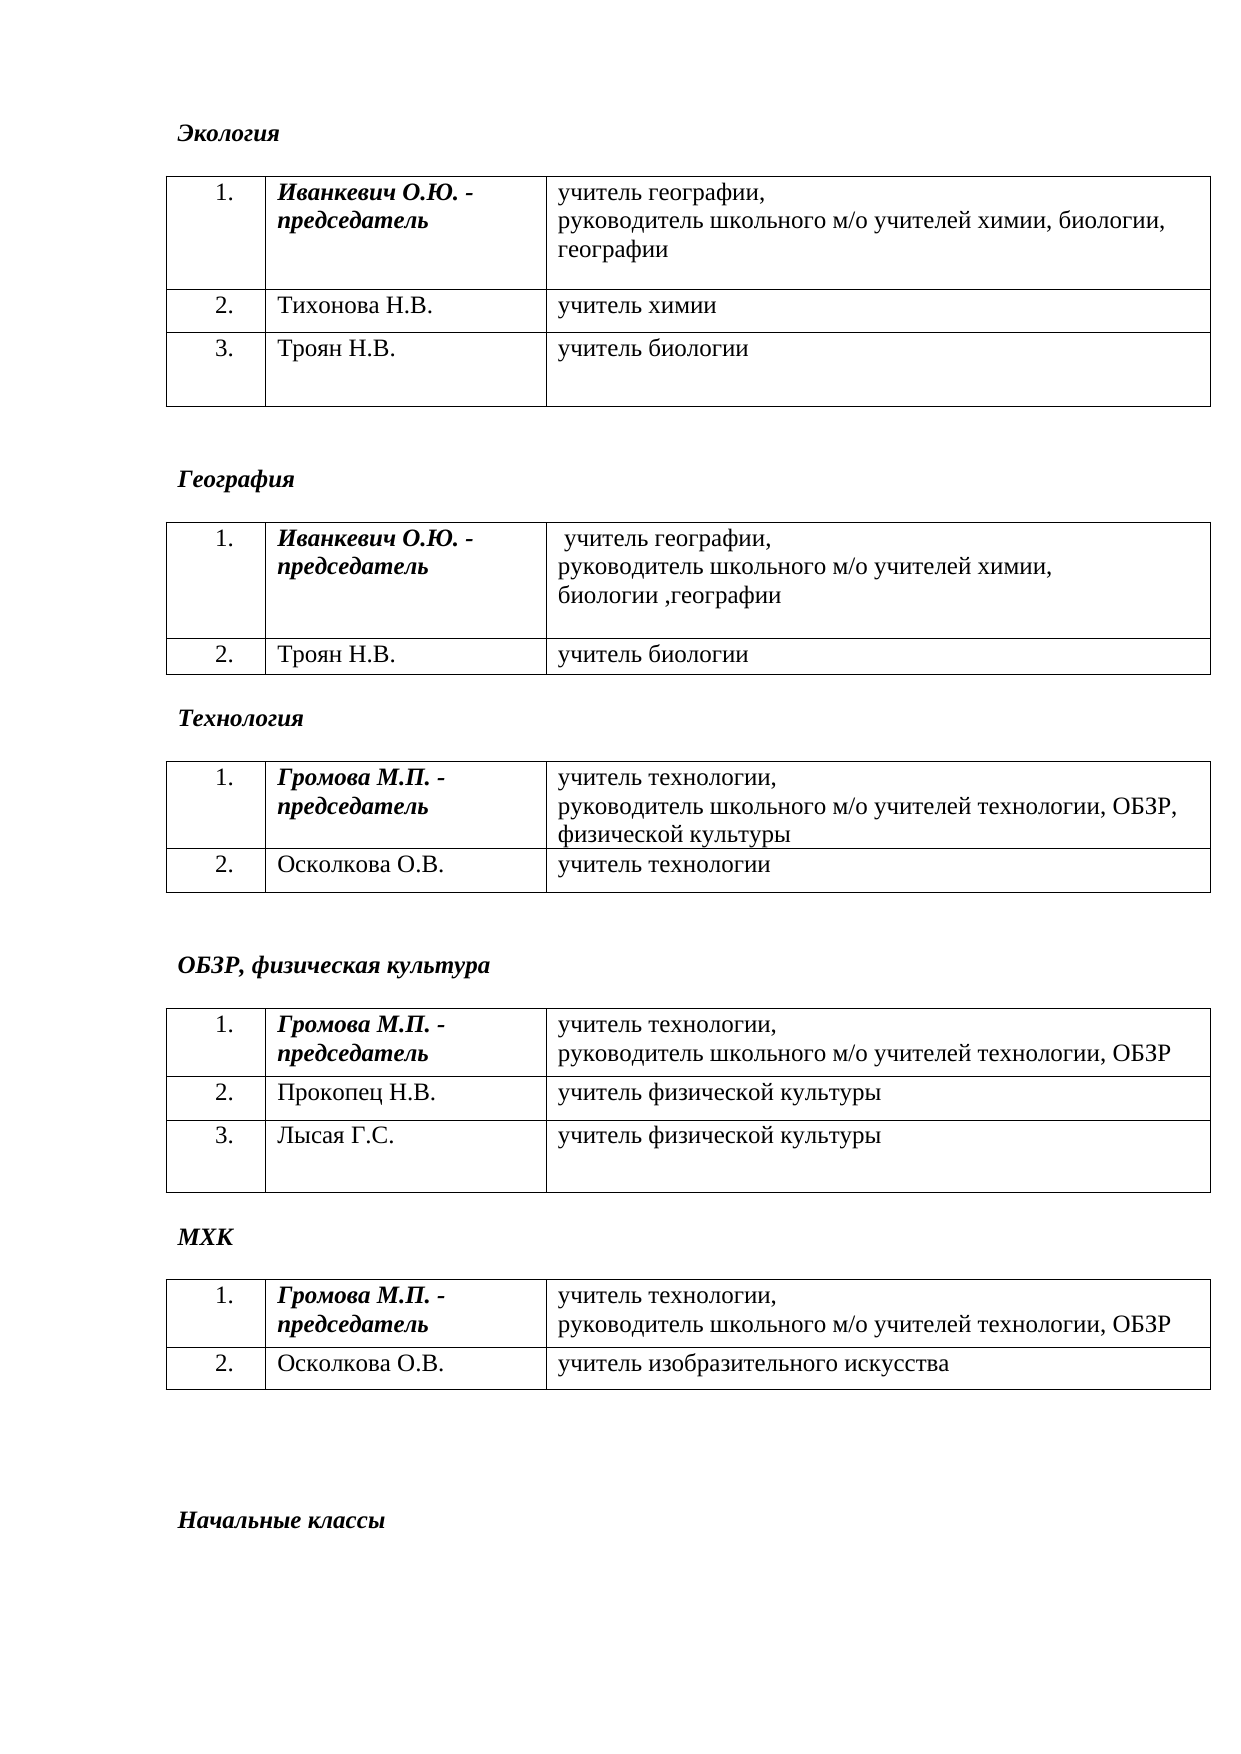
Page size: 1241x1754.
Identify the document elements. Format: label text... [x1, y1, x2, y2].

table_header [167, 1280, 265, 1347]
table_cell учитель технологии [547, 849, 1210, 892]
text Экология [177, 118, 1122, 147]
table_cell [167, 1077, 265, 1119]
table_header Громова М.П. - председатель [266, 762, 546, 848]
text География [177, 464, 1122, 493]
table_header учитель технологии, руководитель школьного м/о учителей технологии, ОБЗР [547, 1009, 1210, 1076]
table_header Громова М.П. - председатель [266, 1280, 546, 1347]
text Начальные классы [177, 1505, 1122, 1534]
table_header учитель географии, руководитель школьного м/о учителей химии, биологии ,географии [547, 523, 1210, 638]
table_header учитель технологии, руководитель школьного м/о учителей технологии, ОБЗР [547, 1280, 1210, 1347]
text ОБЗР, физическая культура [177, 951, 1122, 979]
table_header Иванкевич О.Ю. - председатель [266, 523, 546, 638]
table_header учитель технологии, руководитель школьного м/о учителей технологии, ОБЗР, физической культуры [547, 762, 1210, 848]
table_cell Троян Н.В. [266, 333, 546, 406]
table_cell [167, 639, 265, 674]
table_cell [167, 1348, 265, 1389]
table_header Громова М.П. - председатель [266, 1009, 546, 1076]
text МХК [177, 1222, 1122, 1250]
table_cell Осколкова О.В. [266, 849, 546, 892]
table_cell Троян Н.В. [266, 639, 546, 674]
table_cell учитель физической культуры [547, 1121, 1210, 1192]
text Технология [177, 703, 1122, 732]
table_cell [167, 290, 265, 332]
table_cell Лысая Г.С. [266, 1121, 546, 1192]
table_header [167, 177, 265, 289]
table_cell [167, 849, 265, 892]
table_cell Тихонова Н.В. [266, 290, 546, 332]
table_cell Осколкова О.В. [266, 1348, 546, 1389]
table_cell [167, 1121, 265, 1192]
table_header учитель географии, руководитель школьного м/о учителей химии, биологии, географии [547, 177, 1210, 289]
table_cell учитель биологии [547, 333, 1210, 406]
table_cell [167, 333, 265, 406]
table_cell учитель изобразительного искусства [547, 1348, 1210, 1389]
table_header [167, 1009, 265, 1076]
table_cell учитель физической культуры [547, 1077, 1210, 1119]
table_header [167, 762, 265, 848]
table_cell учитель биологии [547, 639, 1210, 674]
table_cell учитель химии [547, 290, 1210, 332]
table_header Иванкевич О.Ю. - председатель [266, 177, 546, 289]
table_cell Прокопец Н.В. [266, 1077, 546, 1119]
table_header [167, 523, 265, 638]
